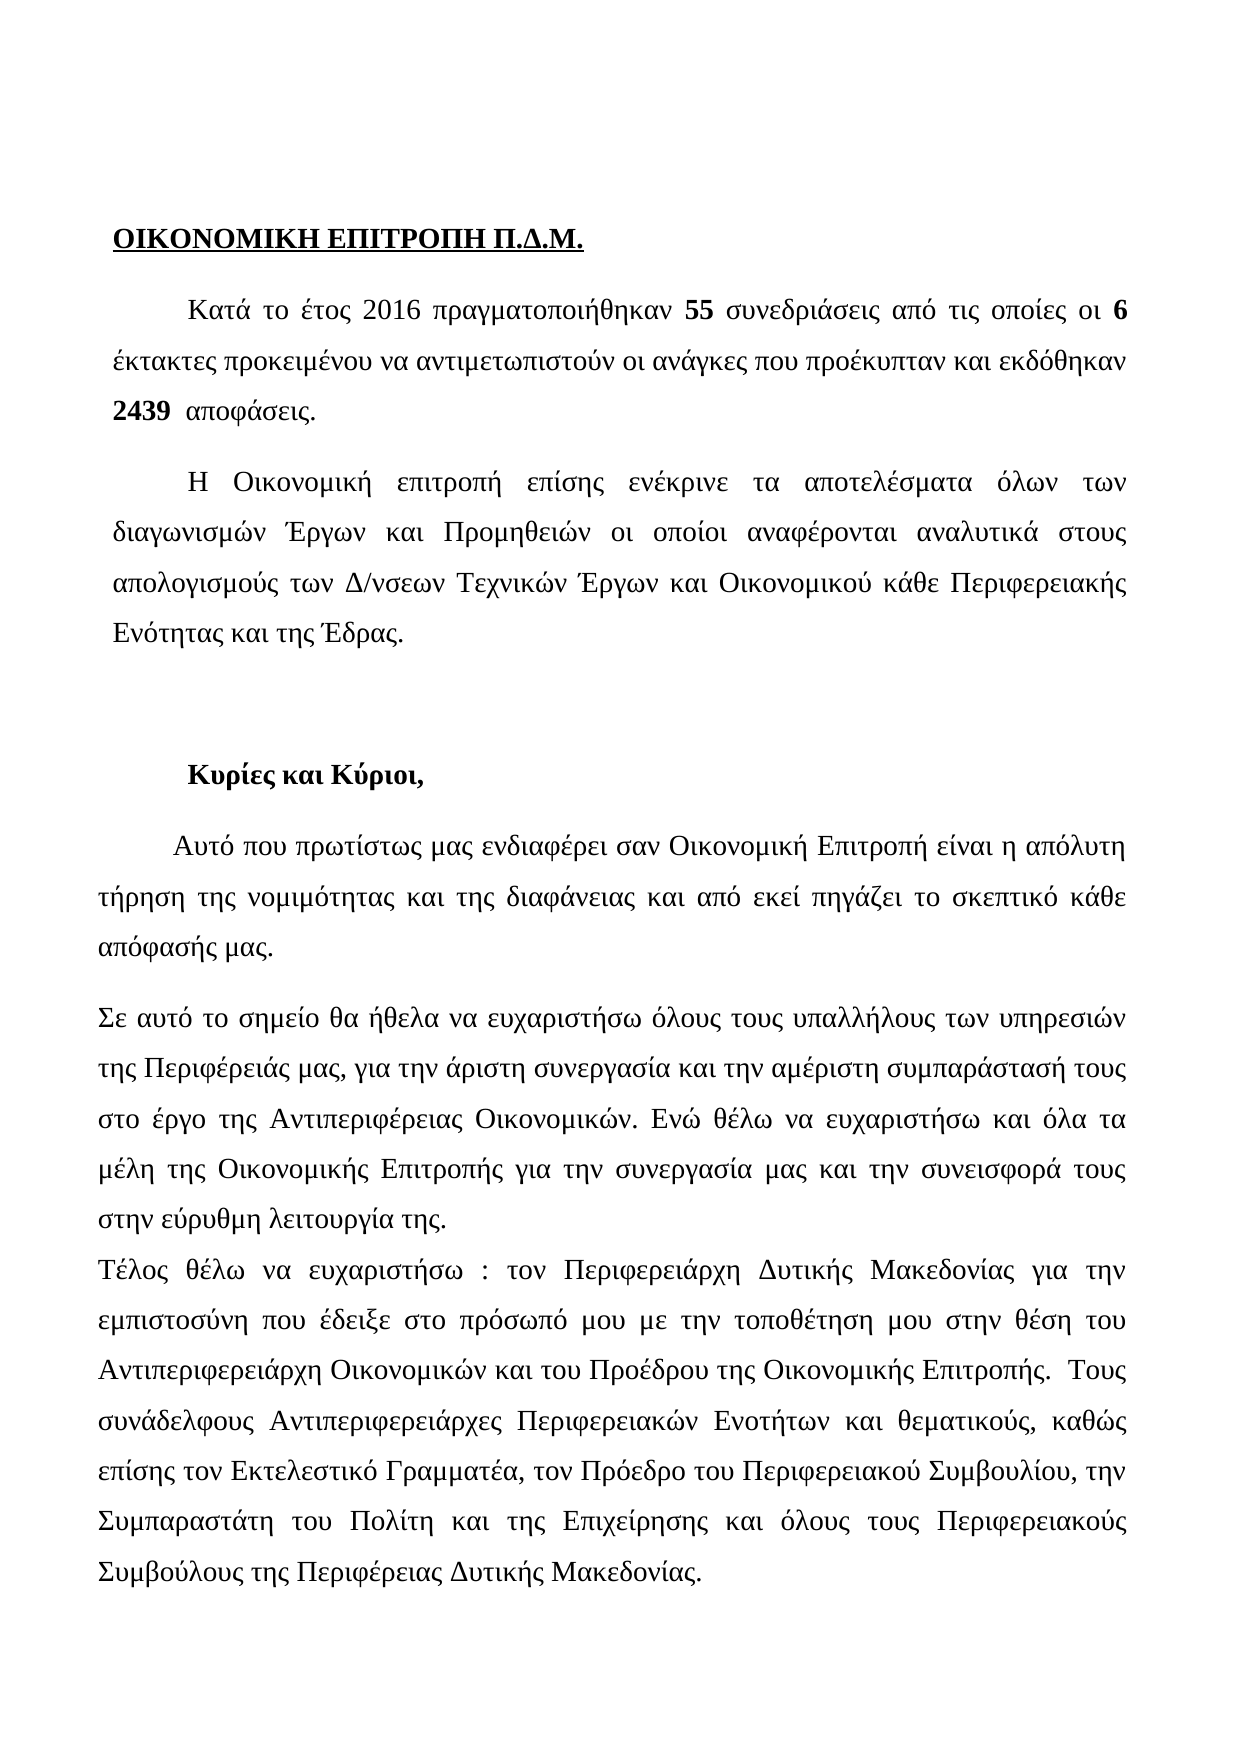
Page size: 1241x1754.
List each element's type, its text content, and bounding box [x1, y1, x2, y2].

text Σε αυτό το σημείο θα ήθελα να ευχαριστήσω όλους τους υπαλλήλους των υπηρεσιών της Περιφέρειάς μας, για την άριστη συνεργασία και την αμέριστη συμπαράστασή τους στο έργο της Αντιπεριφέρειας Οικονομικών. Ενώ θέλω να ευχαριστήσω και όλα τα μέλη της Οικονομικής Επιτροπής για την συνεργασία μας και την συνεισφορά τους στην εύρυθμη λειτουργία της. [98, 1000, 1128, 1235]
text Τέλος θέλω να ευχαριστήσω : τον Περιφερειάρχη Δυτικής Μακεδονίας για την εμπιστοσύνη που έδειξε στο πρόσωπό μου με την τοποθέτηση μου στην θέση του Αντιπεριφερειάρχη Οικονομικών και του Προέδρου της Οικονομικής Επιτροπής. Τους συνάδελφους Αντιπεριφερειάρχες Περιφερειακών Ενοτήτων και θεματικούς, καθώς επίσης τον Εκτελεστικό Γραμματέα, τον Πρόεδρο του Περιφερειακού Συμβουλίου, την Συμπαραστάτη του Πολίτη και της Επιχείρησης και όλους τους Περιφερειακούς Συμβούλους της Περιφέρειας Δυτικής Μακεδονίας. [98, 1252, 1128, 1587]
text Κυρίες και Κύριοι, [187, 757, 1128, 791]
text Αυτό που πρωτίστως μας ενδιαφέρει σαν Οικονομική Επιτροπή είναι η απόλυτη τήρηση της νομιμότητας και της διαφάνειας και από εκεί πηγάζει το σκεπτικό κάθε απόφασής μας. [98, 828, 1128, 963]
text Κατά το έτος 2016 πραγματοποιήθηκαν 55 συνεδριάσεις από τις οποίες οι 6 έκτακτες προκειμένου να αντιμετωπιστούν οι ανάγκες που προέκυπταν και εκδόθηκαν 2439 αποφάσεις. [112, 292, 1128, 426]
text ΟΙΚΟΝΟΜΙΚΗ ΕΠΙΤΡΟΠΗ Π.Δ.Μ. [112, 221, 1128, 255]
text Η Οικονομική επιτροπή επίσης ενέκρινε τα αποτελέσματα όλων των διαγωνισμών Έργων και Προμηθειών οι οποίοι αναφέρονται αναλυτικά στους απολογισμούς των Δ/νσεων Τεχνικών Έργων και Οικονομικού κάθε Περιφερειακής Ενότητας και της Έδρας. [112, 464, 1128, 648]
